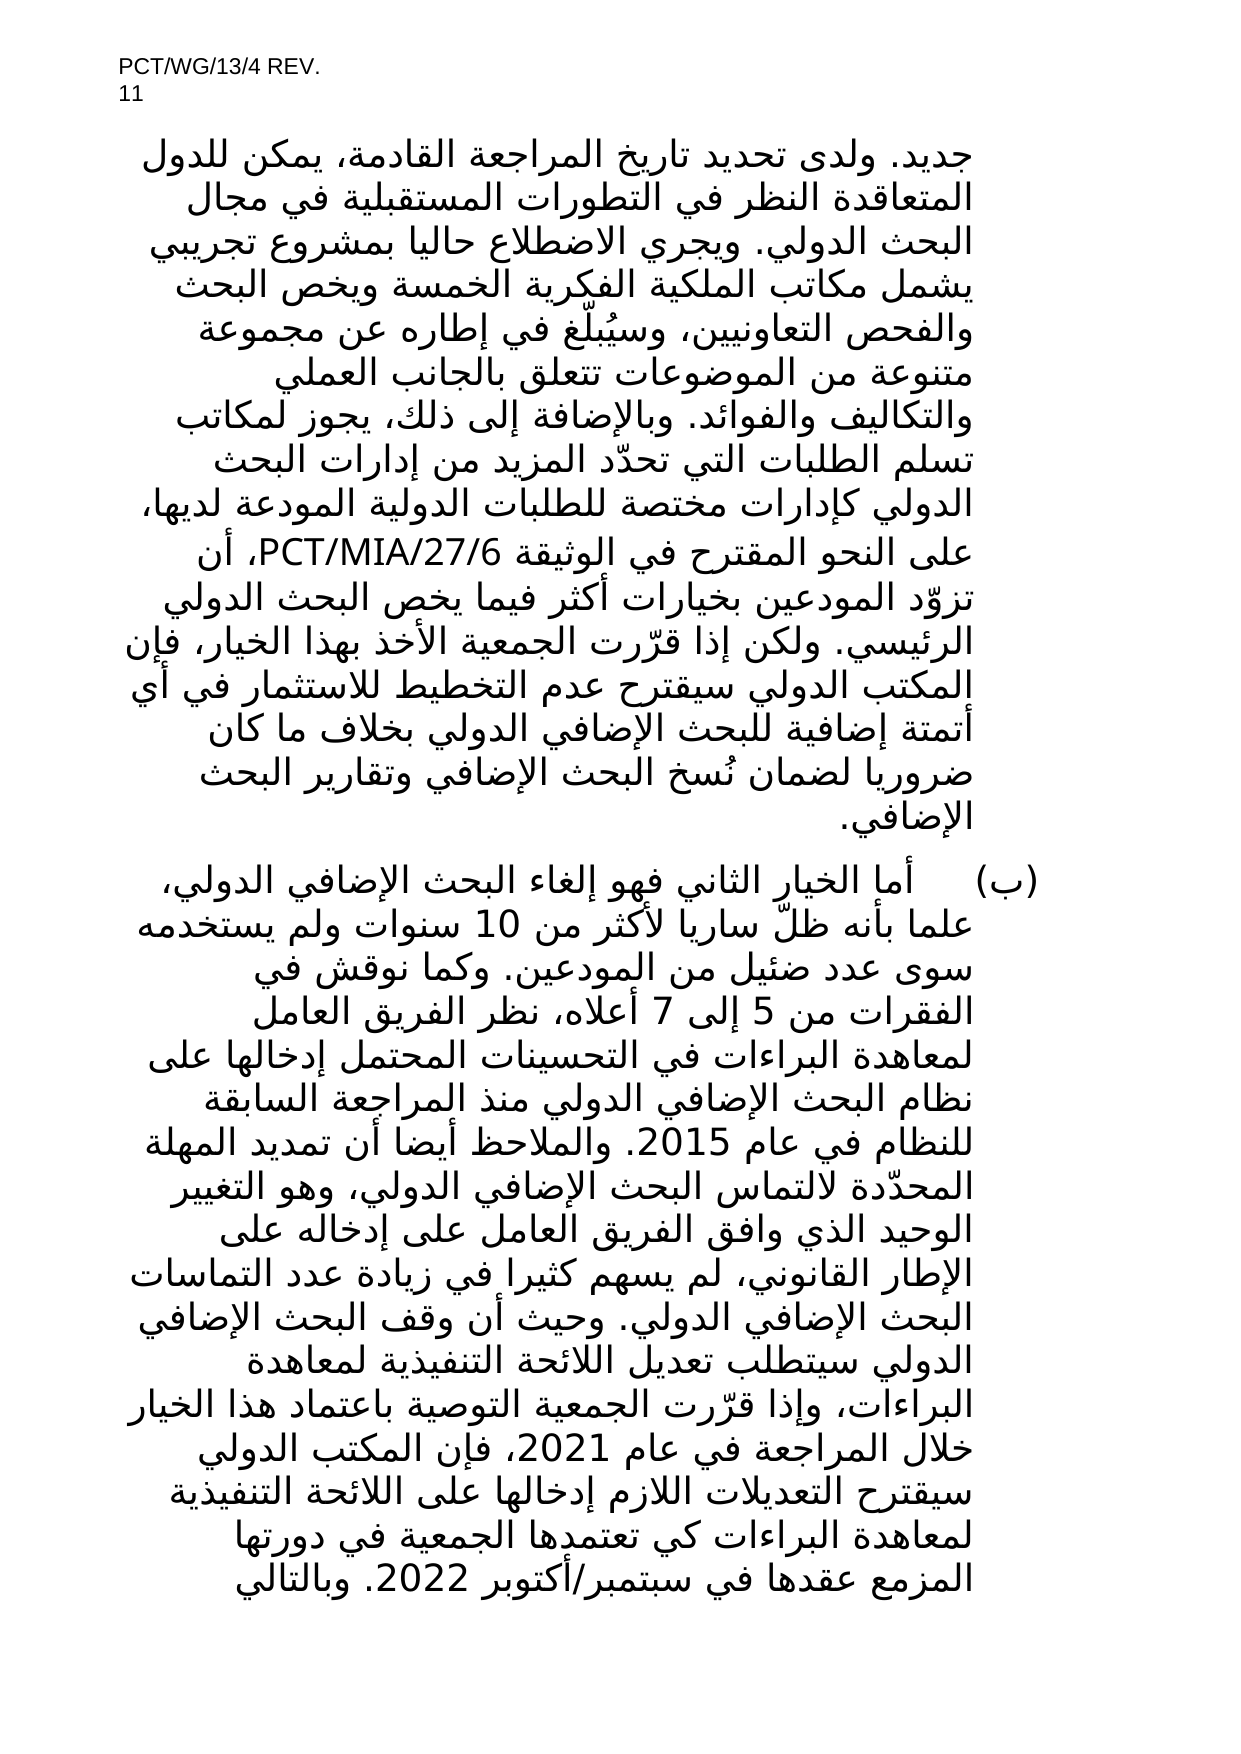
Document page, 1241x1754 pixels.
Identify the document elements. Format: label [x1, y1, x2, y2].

list [118, 859, 974, 1601]
list [118, 132, 974, 838]
